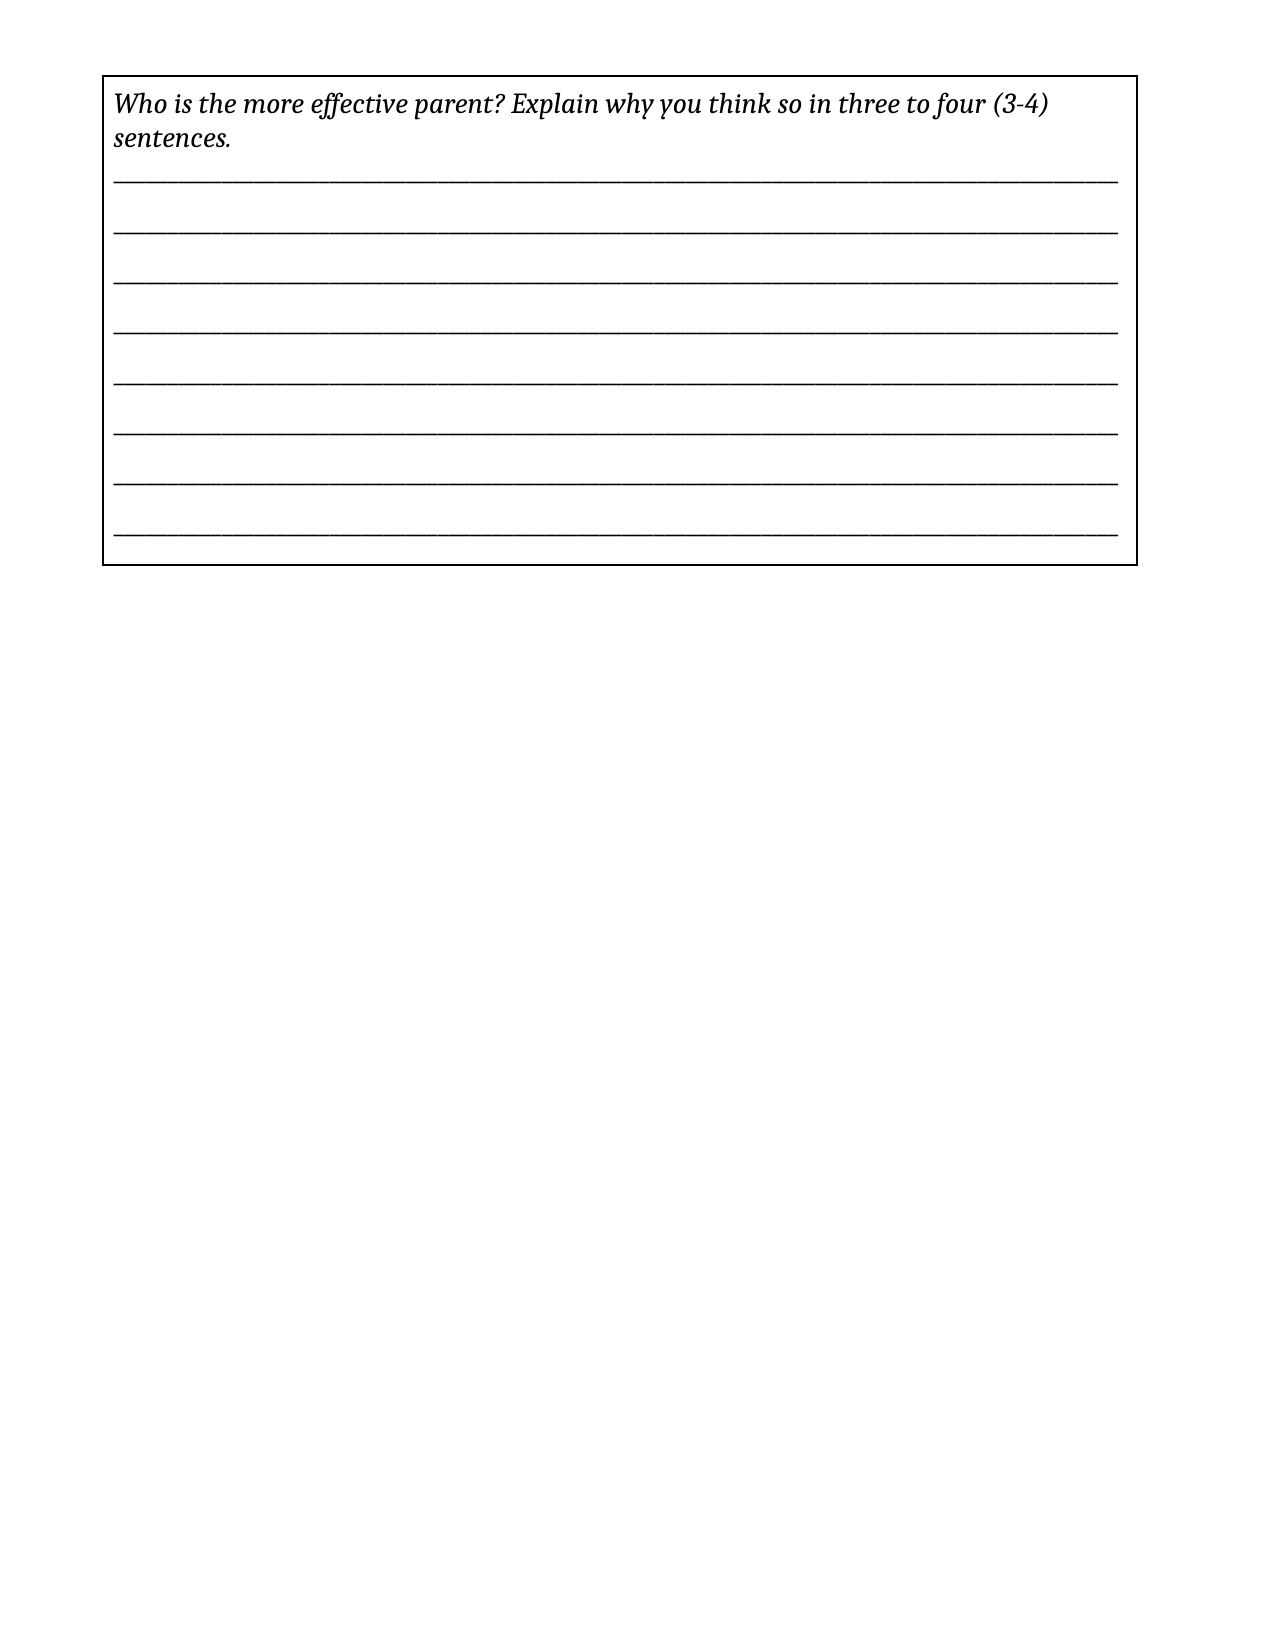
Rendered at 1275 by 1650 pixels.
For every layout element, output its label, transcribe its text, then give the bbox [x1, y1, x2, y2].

table_header Who is the more effective parent? Explain why you think so in three to four (3-4) sentences. __________________________________________________________________________________________________________________________________________________________________________________________ ____________________________________________________________________________________________________________________________________________________________________________________________________________________________________________________________________________________________________________________________________________________________________________________ __________________________________________________________________________________________________________________________________________________________________________________________ [104, 77, 1136, 564]
